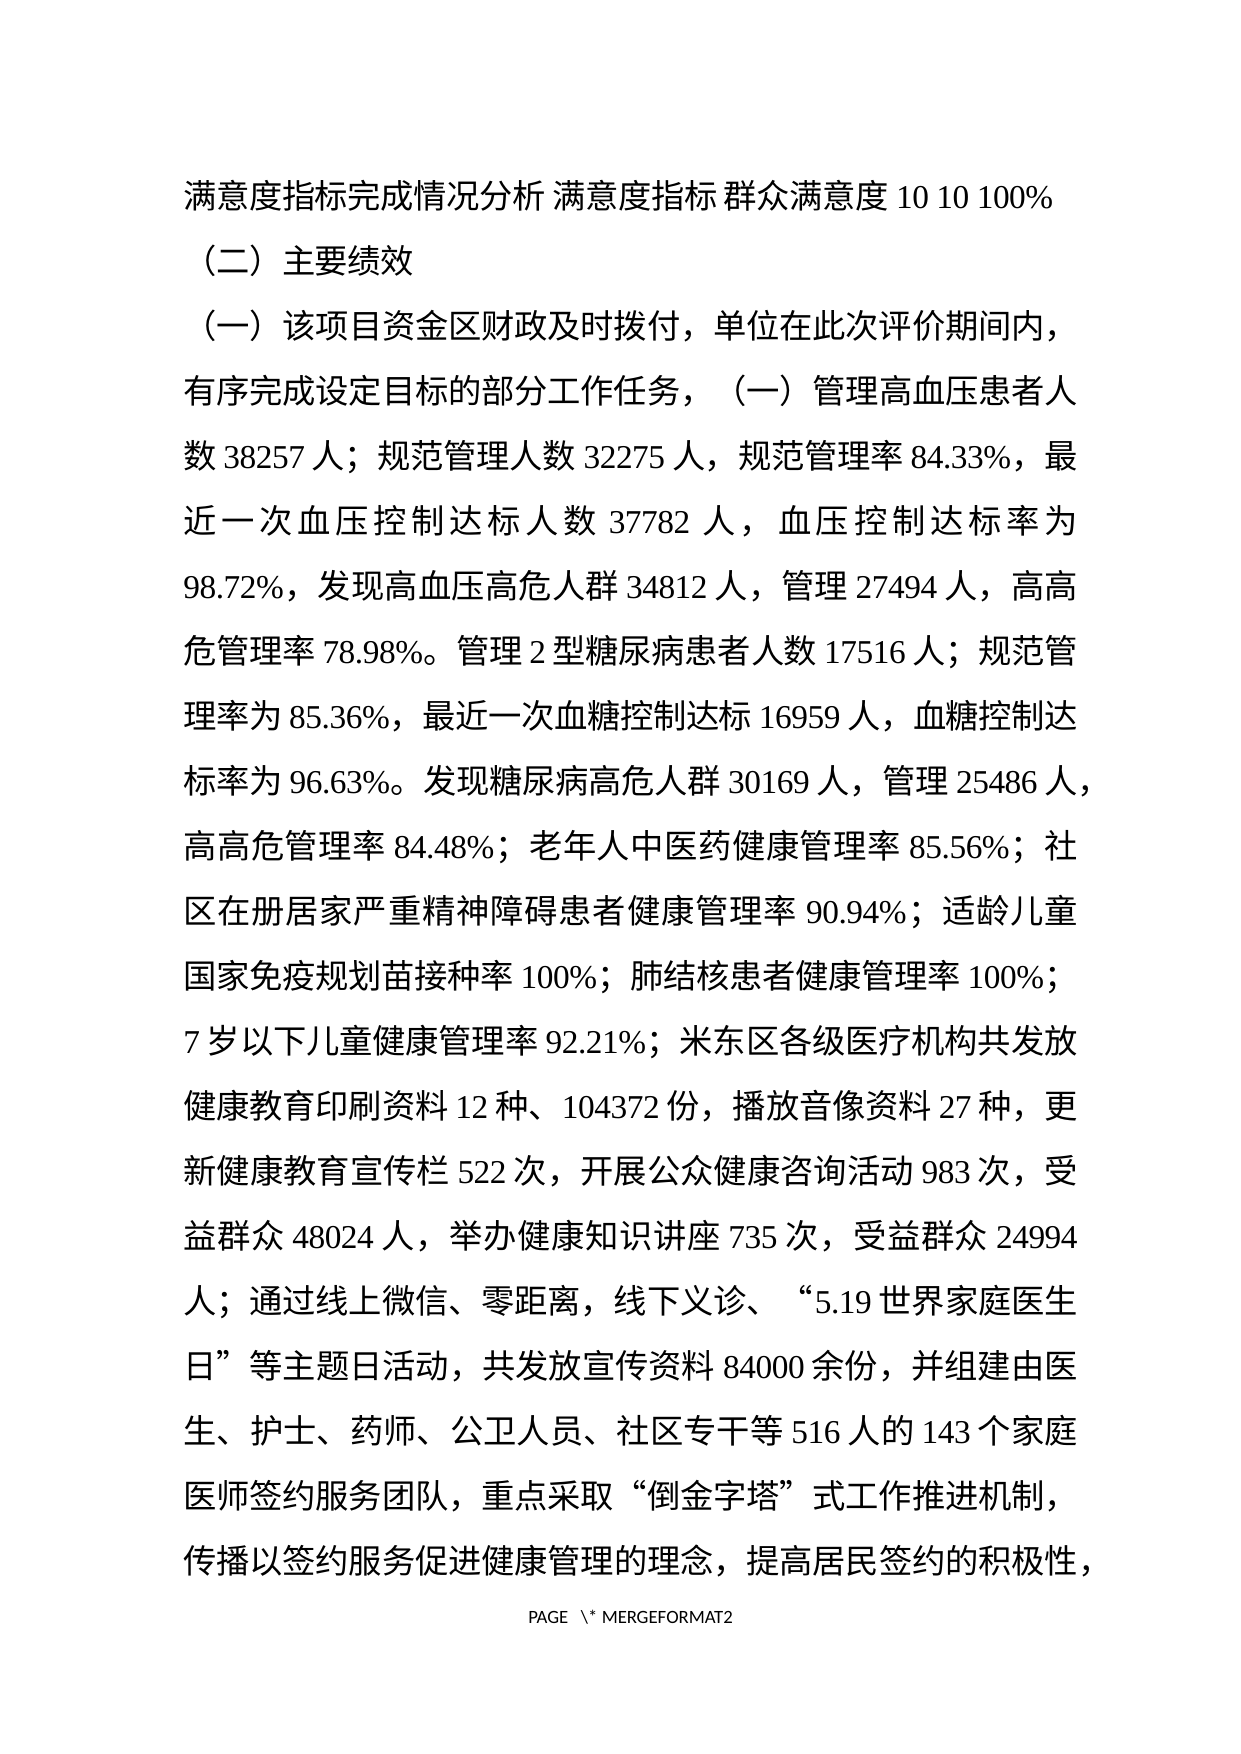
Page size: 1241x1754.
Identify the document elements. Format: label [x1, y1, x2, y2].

text [183, 162, 1078, 1592]
